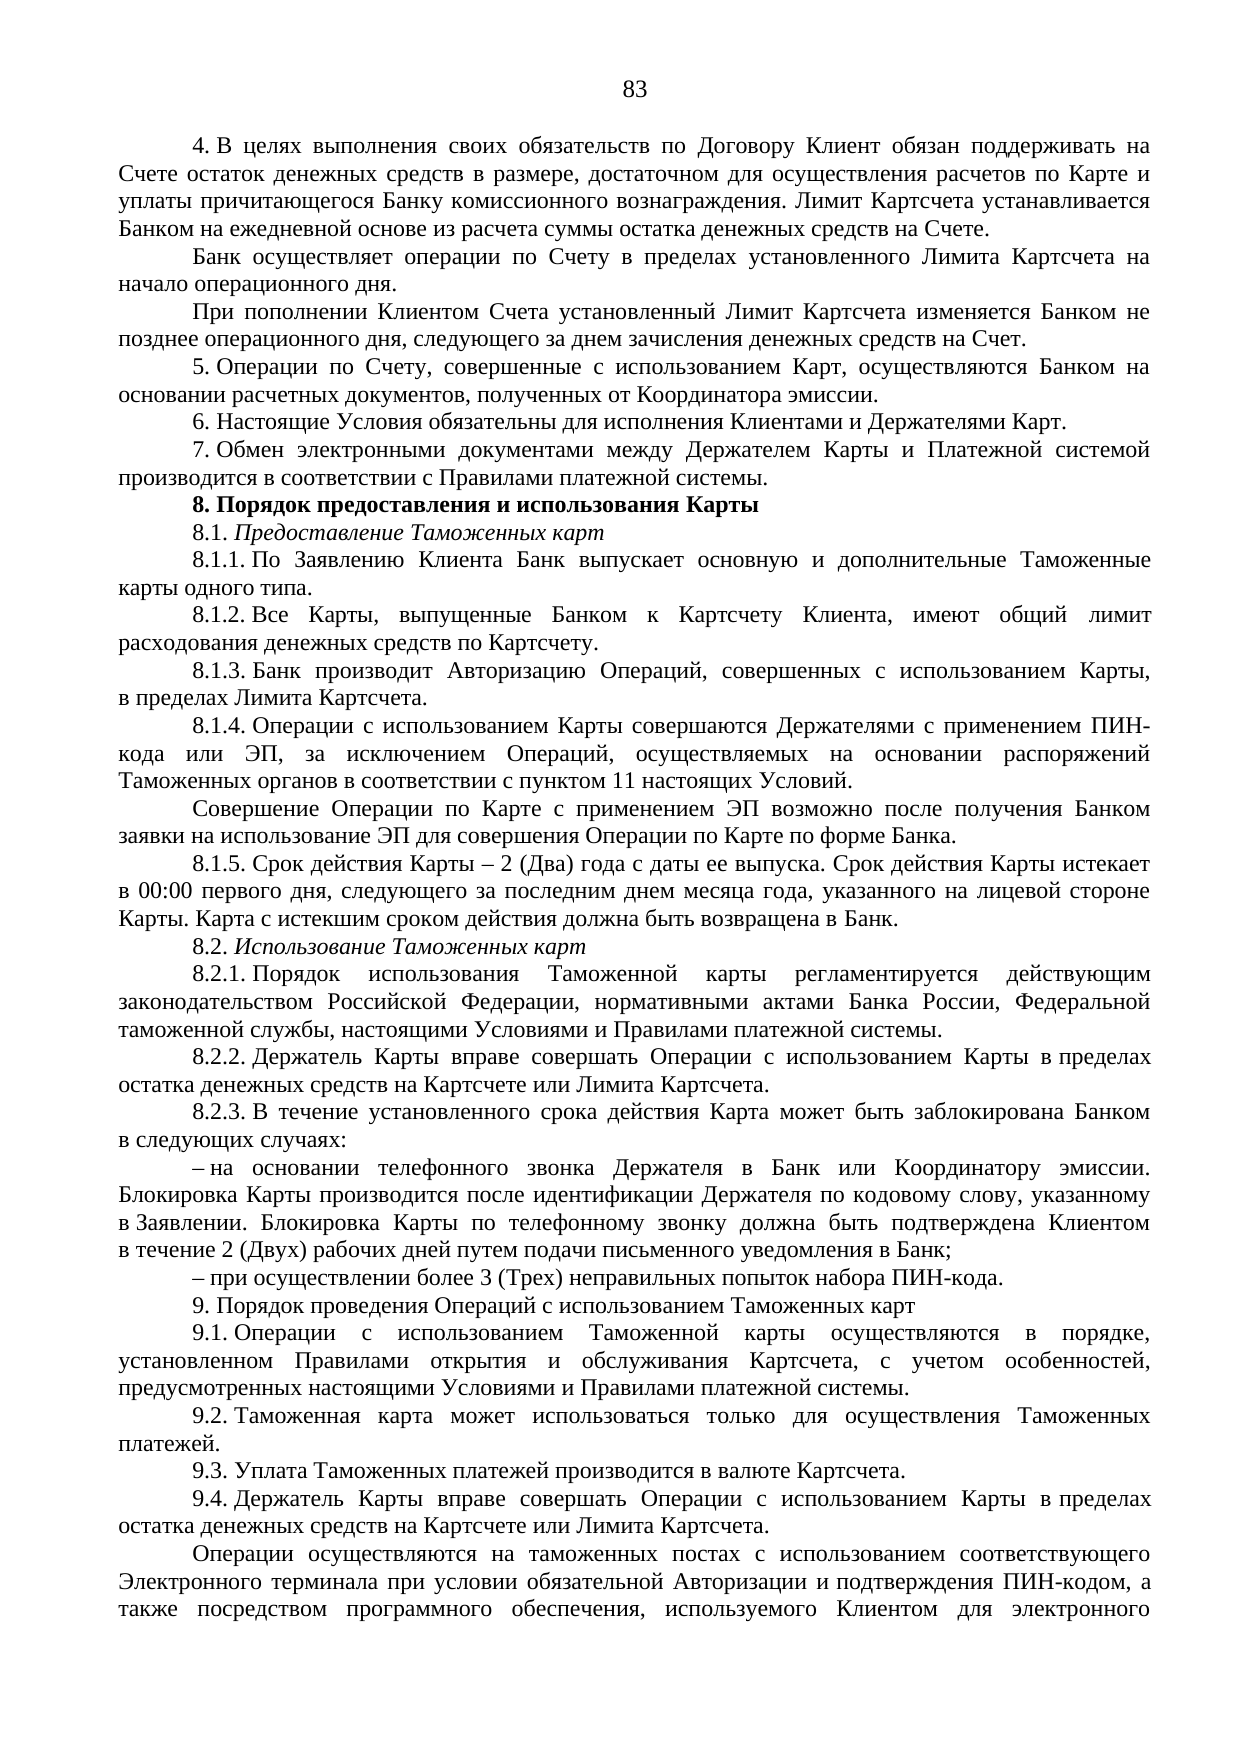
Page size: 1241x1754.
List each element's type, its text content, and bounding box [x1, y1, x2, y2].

text – на основании телефонного звонка Держателя в Банк или Координатору эмиссии. Блокировка Карты производится после идентификации Держателя по кодовому слову, указанному в Заявлении. Блокировка Карты по телефонному звонку должна быть подтверждена Клиентом в течение 2 (Двух) рабочих дней путем подачи письменного уведомления в Банк; [118, 1153, 1152, 1263]
text 6. Настоящие Условия обязательны для исполнения Клиентами и Держателями Карт. [118, 407, 1152, 435]
text 8.1. Предоставление Таможенных карт [118, 518, 1152, 545]
text 9.3. Уплата Таможенных платежей производится в валюте Картсчета. [118, 1456, 1152, 1484]
text Банк осуществляет операции по Счету в пределах установленного Лимита Картсчета на начало операционного дня. [118, 242, 1152, 297]
list 8.1.4. Операции с использованием Карты совершаются Держателями с применением ПИН-кода или ЭП, за исключением Операций, осуществляемых на основании распоряжений Таможенных органов в соответствии с пунктом 11 настоящих Условий. [118, 711, 1152, 794]
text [118, 1539, 1152, 1622]
text При пополнении Клиентом Счета установленный Лимит Картсчета изменяется Банком не позднее операционного дня, следующего за днем зачисления денежных средств на Счет. [118, 297, 1152, 352]
text 8.2.2. Держатель Карты вправе совершать Операции с использованием Карты в пределах остатка денежных средств на Картсчете или Лимита Картсчета. [118, 1042, 1152, 1097]
text 9.4. Держатель Карты вправе совершать Операции с использованием Карты в пределах остатка денежных средств на Картсчете или Лимита Картсчета. [118, 1484, 1152, 1539]
list 8.1.2. Все Карты, выпущенные Банком к Картсчету Клиента, имеют общий лимит расходования денежных средств по Картсчету. [118, 601, 1152, 656]
list 8.1.1. По Заявлению Клиента Банк выпускает основную и дополнительные Таможенные карты одного типа. [118, 545, 1152, 601]
text 8.2.1. Порядок использования Таможенной карты регламентируется действующим законодательством Российской Федерации, нормативными актами Банка России, Федеральной таможенной службы, настоящими Условиями и Правилами платежной системы. [118, 959, 1152, 1042]
text 8. Порядок предоставления и использования Карты [118, 490, 1152, 518]
text – при осуществлении более 3 (Трех) неправильных попыток набора ПИН-кода. [118, 1263, 1152, 1291]
text 4. В целях выполнения своих обязательств по Договору Клиент обязан поддерживать на Счете остаток денежных средств в размере, достаточном для осуществления расчетов по Карте и уплаты причитающегося Банку комиссионного вознаграждения. Лимит Картсчета устанавливается Банком на ежедневной основе из расчета суммы остатка денежных средств на Счете. [118, 131, 1152, 242]
text 5. Операции по Счету, совершенные с использованием Карт, осуществляются Банком на основании расчетных документов, полученных от Координатора эмиссии. [118, 352, 1152, 407]
text 9.2. Таможенная карта может использоваться только для осуществления Таможенных платежей. [118, 1401, 1152, 1456]
text 8.1.5. Срок действия Карты – 2 (Два) года с даты ее выпуска. Срок действия Карты истекает в 00:00 первого дня, следующего за последним днем месяца года, указанного на лицевой стороне Карты. Карта с истекшим сроком действия должна быть возвращена в Банк. [118, 849, 1152, 932]
text Совершение Операции по Карте с применением ЭП возможно после получения Банком заявки на использование ЭП для совершения Операции по Карте по форме Банка. [118, 794, 1152, 849]
text 8.2. Использование Таможенных карт [118, 932, 1152, 959]
text 8.1.3. Банк производит Авторизацию Операций, совершенных с использованием Карты, в пределах Лимита Картсчета. [118, 656, 1152, 711]
text 9. Порядок проведения Операций с использованием Таможенных карт [118, 1291, 1152, 1318]
text 8.2.3. В течение установленного срока действия Карта может быть заблокирована Банком в следующих случаях: [118, 1097, 1152, 1153]
text 7. Обмен электронными документами между Держателем Карты и Платежной системой производится в соответствии с Правилами платежной системы. [118, 435, 1152, 490]
text 9.1. Операции с использованием Таможенной карты осуществляются в порядке, установленном Правилами открытия и обслуживания Картсчета, с учетом особенностей, предусмотренных настоящими Условиями и Правилами платежной системы. [118, 1318, 1152, 1401]
